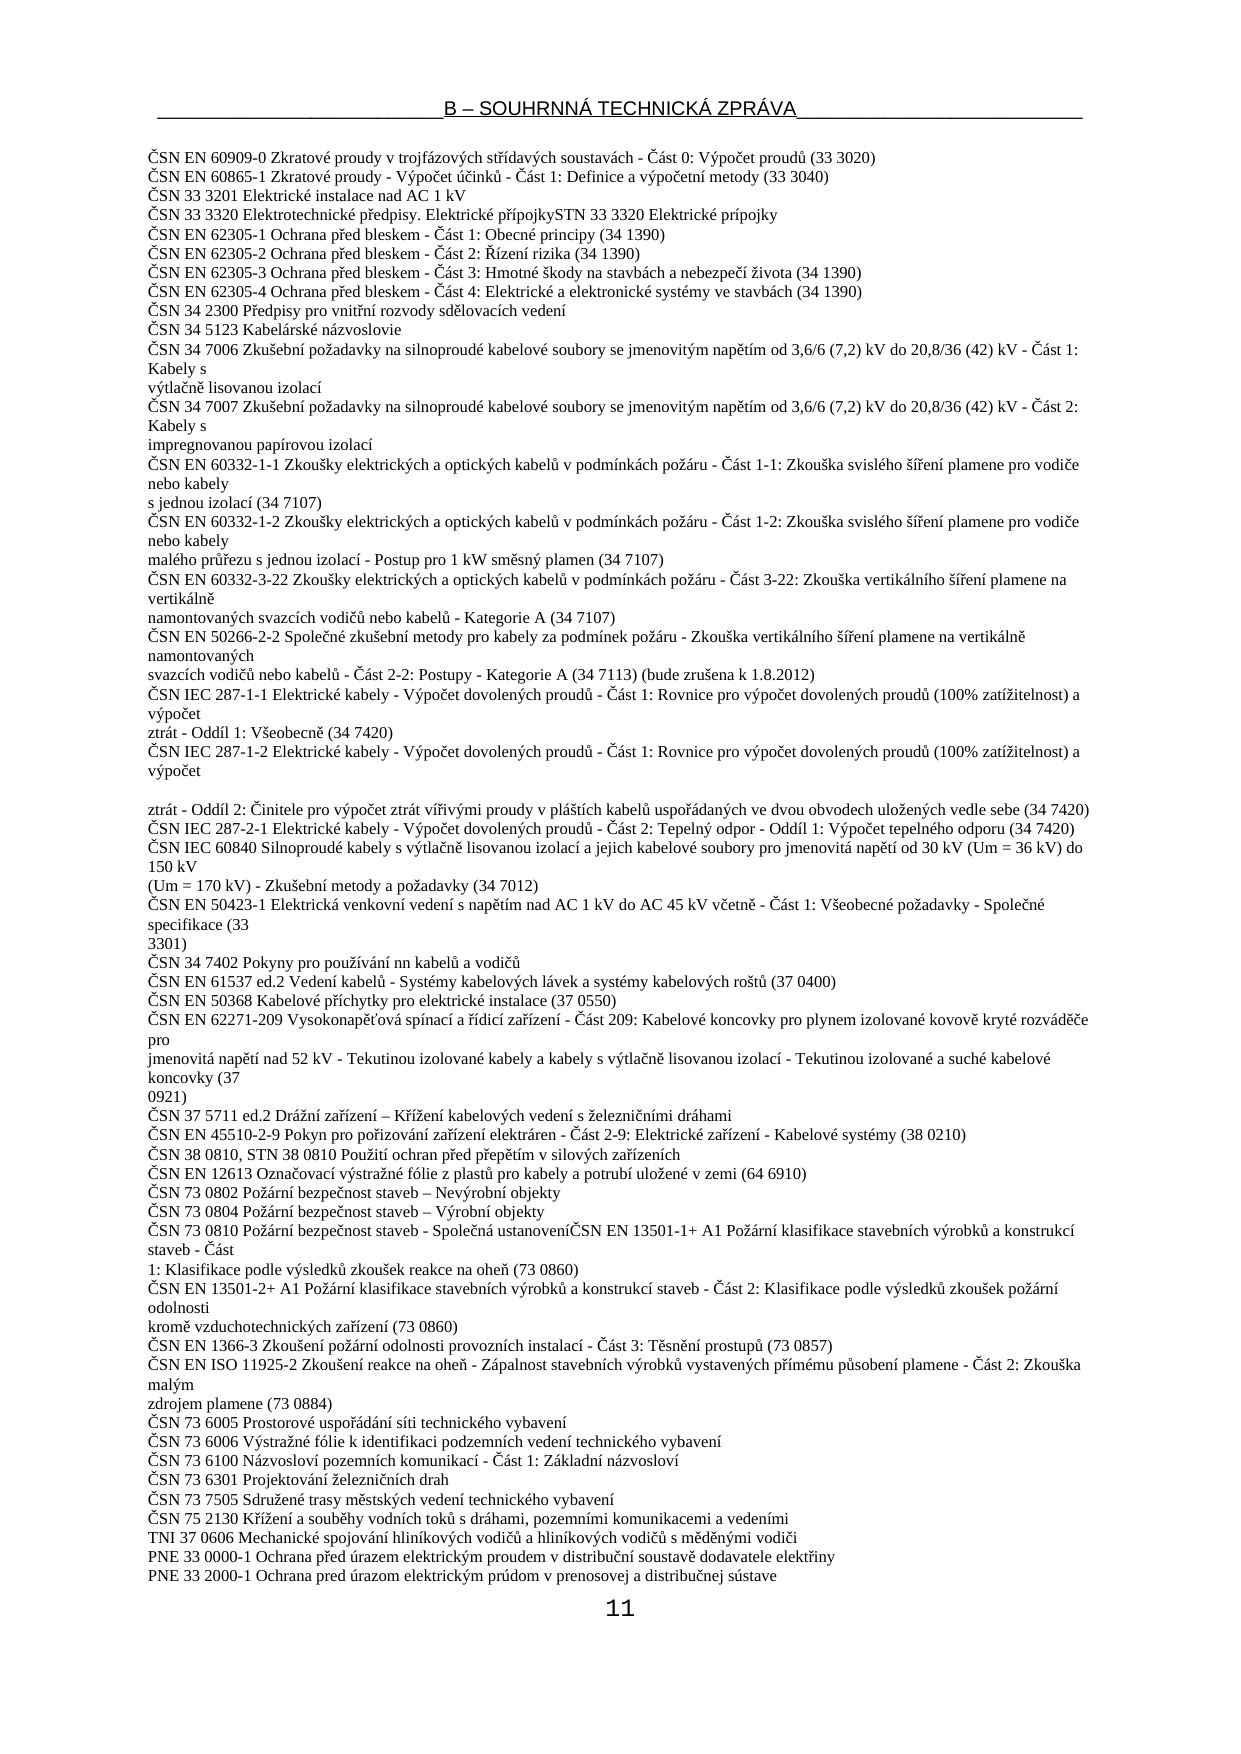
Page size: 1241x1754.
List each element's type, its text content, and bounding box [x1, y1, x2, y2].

text ztrát - Oddíl 2: Činitele pro výpočet ztrát vířivými proudy v pláštích kabelů uspořádaných ve dvou obvodech uložených vedle sebe (34 7420) [148, 799, 1093, 818]
text ČSN 73 6005 Prostorové uspořádání síti technického vybavení [148, 1413, 1093, 1432]
text impregnovanou papírovou izolací [148, 435, 1093, 454]
text PNE 33 0000-1 Ochrana před úrazem elektrickým proudem v distribuční soustavě dodavatele elektřiny [148, 1547, 1093, 1566]
text ČSN EN 60909-0 Zkratové proudy v trojfázových střídavých soustavách - Část 0: Výpočet proudů (33 3020) [148, 148, 1093, 167]
text ČSN 34 7402 Pokyny pro používání nn kabelů a vodičů [148, 953, 1093, 972]
text ČSN EN 60332-3-22 Zkoušky elektrických a optických kabelů v podmínkách požáru - Část 3-22: Zkouška vertikálního šíření plamene na vertikálně [148, 569, 1093, 608]
text TNI 37 0606 Mechanické spojování hliníkových vodičů a hliníkových vodičů s měděnými vodiči [148, 1528, 1093, 1547]
text ČSN EN 62271-209 Vysokonapěťová spínací a řídicí zařízení - Část 209: Kabelové koncovky pro plynem izolované kovově kryté rozváděče pro [148, 1010, 1093, 1048]
text ČSN 73 6100 Názvosloví pozemních komunikací - Část 1: Základní názvosloví [148, 1451, 1093, 1470]
text PNE 33 2000-1 Ochrana pred úrazom elektrickým prúdom v prenosovej a distribučnej sústave [148, 1566, 1093, 1585]
text ČSN EN 61537 ed.2 Vedení kabelů - Systémy kabelových lávek a systémy kabelových roštů (37 0400) [148, 972, 1093, 991]
text jmenovitá napětí nad 52 kV - Tekutinou izolované kabely a kabely s výtlačně lisovanou izolací - Tekutinou izolované a suché kabelové koncovky (37 [148, 1048, 1093, 1087]
text ČSN 73 0804 Požární bezpečnost staveb – Výrobní objekty [148, 1202, 1093, 1221]
text ČSN EN 50368 Kabelové příchytky pro elektrické instalace (37 0550) [148, 991, 1093, 1010]
text ČSN EN 62305-1 Ochrana před bleskem - Část 1: Obecné principy (34 1390) [148, 224, 1093, 243]
text (Um = 170 kV) - Zkušební metody a požadavky (34 7012) [148, 876, 1093, 895]
text ČSN IEC 287-1-2 Elektrické kabely - Výpočet dovolených proudů - Část 1: Rovnice pro výpočet dovolených proudů (100% zatížitelnost) a výpočet [148, 742, 1093, 780]
text s jednou izolací (34 7107) [148, 493, 1093, 512]
text ČSN IEC 60840 Silnoproudé kabely s výtlačně lisovanou izolací a jejich kabelové soubory pro jmenovitá napětí od 30 kV (Um = 36 kV) do 150 kV [148, 838, 1093, 876]
text ČSN 34 7006 Zkušební požadavky na silnoproudé kabelové soubory se jmenovitým napětím od 3,6/6 (7,2) kV do 20,8/36 (42) kV - Část 1: Kabely s [148, 339, 1093, 378]
text namontovaných svazcích vodičů nebo kabelů - Kategorie A (34 7107) [148, 608, 1093, 627]
text ČSN EN 60332-1-2 Zkoušky elektrických a optických kabelů v podmínkách požáru - Část 1-2: Zkouška svislého šíření plamene pro vodiče nebo kabely [148, 512, 1093, 550]
text ČSN EN 50423-1 Elektrická venkovní vedení s napětím nad AC 1 kV do AC 45 kV včetně - Část 1: Všeobecné požadavky - Společné specifikace (33 [148, 895, 1093, 933]
text ČSN EN 45510-2-9 Pokyn pro pořizování zařízení elektráren - Část 2-9: Elektrické zařízení - Kabelové systémy (38 0210) [148, 1125, 1093, 1144]
text ČSN IEC 287-1-1 Elektrické kabely - Výpočet dovolených proudů - Část 1: Rovnice pro výpočet dovolených proudů (100% zatížitelnost) a výpočet [148, 684, 1093, 723]
text ČSN EN 50266-2-2 Společné zkušební metody pro kabely za podmínek požáru - Zkouška vertikálního šíření plamene na vertikálně namontovaných [148, 627, 1093, 665]
text kromě vzduchotechnických zařízení (73 0860) [148, 1317, 1093, 1336]
text ČSN EN 62305-4 Ochrana před bleskem - Část 4: Elektrické a elektronické systémy ve stavbách (34 1390) [148, 282, 1093, 301]
text ČSN 73 0802 Požární bezpečnost staveb – Nevýrobní objekty [148, 1183, 1093, 1202]
text ČSN 75 2130 Křížení a souběhy vodních toků s dráhami, pozemními komunikacemi a vedeními [148, 1508, 1093, 1528]
text 1: Klasifikace podle výsledků zkoušek reakce na oheň (73 0860) [148, 1259, 1093, 1278]
text ČSN EN 60865-1 Zkratové proudy - Výpočet účinků - Část 1: Definice a výpočetní metody (33 3040) [148, 167, 1093, 186]
text 0921) [148, 1087, 1093, 1106]
text ČSN 37 5711 ed.2 Drážní zařízení – Křížení kabelových vedení s železničními dráhami [148, 1106, 1093, 1125]
text ČSN 73 0810 Požární bezpečnost staveb - Společná ustanoveníČSN EN 13501-1+ A1 Požární klasifikace stavebních výrobků a konstrukcí staveb - Část [148, 1221, 1093, 1259]
text zdrojem plamene (73 0884) [148, 1393, 1093, 1413]
text ČSN EN 62305-2 Ochrana před bleskem - Část 2: Řízení rizika (34 1390) [148, 243, 1093, 263]
text ČSN 33 3201 Elektrické instalace nad AC 1 kV [148, 186, 1093, 205]
text ČSN EN 13501-2+ A1 Požární klasifikace stavebních výrobků a konstrukcí staveb - Část 2: Klasifikace podle výsledků zkoušek požární odolnosti [148, 1278, 1093, 1317]
text svazcích vodičů nebo kabelů - Část 2-2: Postupy - Kategorie A (34 7113) (bude zrušena k 1.8.2012) [148, 665, 1093, 684]
text ČSN 73 6301 Projektování železničních drah [148, 1470, 1093, 1489]
text ztrát - Oddíl 1: Všeobecně (34 7420) [148, 723, 1093, 742]
text ČSN EN 60332-1-1 Zkoušky elektrických a optických kabelů v podmínkách požáru - Část 1-1: Zkouška svislého šíření plamene pro vodiče nebo kabely [148, 454, 1093, 493]
text malého průřezu s jednou izolací - Postup pro 1 kW směsný plamen (34 7107) [148, 550, 1093, 569]
text ČSN 34 2300 Předpisy pro vnitřní rozvody sdělovacích vedení [148, 301, 1093, 320]
text ČSN IEC 287-2-1 Elektrické kabely - Výpočet dovolených proudů - Část 2: Tepelný odpor - Oddíl 1: Výpočet tepelného odporu (34 7420) [148, 818, 1093, 838]
text ČSN 34 7007 Zkušební požadavky na silnoproudé kabelové soubory se jmenovitým napětím od 3,6/6 (7,2) kV do 20,8/36 (42) kV - Část 2: Kabely s [148, 397, 1093, 435]
text ČSN EN 12613 Označovací výstražné fólie z plastů pro kabely a potrubí uložené v zemi (64 6910) [148, 1163, 1093, 1183]
text 3301) [148, 933, 1093, 953]
text ČSN EN ISO 11925-2 Zkoušení reakce na oheň - Zápalnost stavebních výrobků vystavených přímému působení plamene - Část 2: Zkouška malým [148, 1355, 1093, 1393]
text ČSN EN 62305-3 Ochrana před bleskem - Část 3: Hmotné škody na stavbách a nebezpečí života (34 1390) [148, 263, 1093, 282]
text ČSN 73 7505 Sdružené trasy městských vedení technického vybavení [148, 1489, 1093, 1508]
text ČSN 73 6006 Výstražné fólie k identifikaci podzemních vedení technického vybavení [148, 1432, 1093, 1451]
text ČSN 33 3320 Elektrotechnické předpisy. Elektrické přípojkySTN 33 3320 Elektrické prípojky [148, 205, 1093, 224]
text ČSN EN 1366-3 Zkoušení požární odolnosti provozních instalací - Část 3: Těsnění prostupů (73 0857) [148, 1336, 1093, 1355]
text ČSN 34 5123 Kabelárské názvoslovie [148, 320, 1093, 339]
text ČSN 38 0810, STN 38 0810 Použití ochran před přepětím v silových zařízeních [148, 1144, 1093, 1163]
text výtlačně lisovanou izolací [148, 378, 1093, 397]
